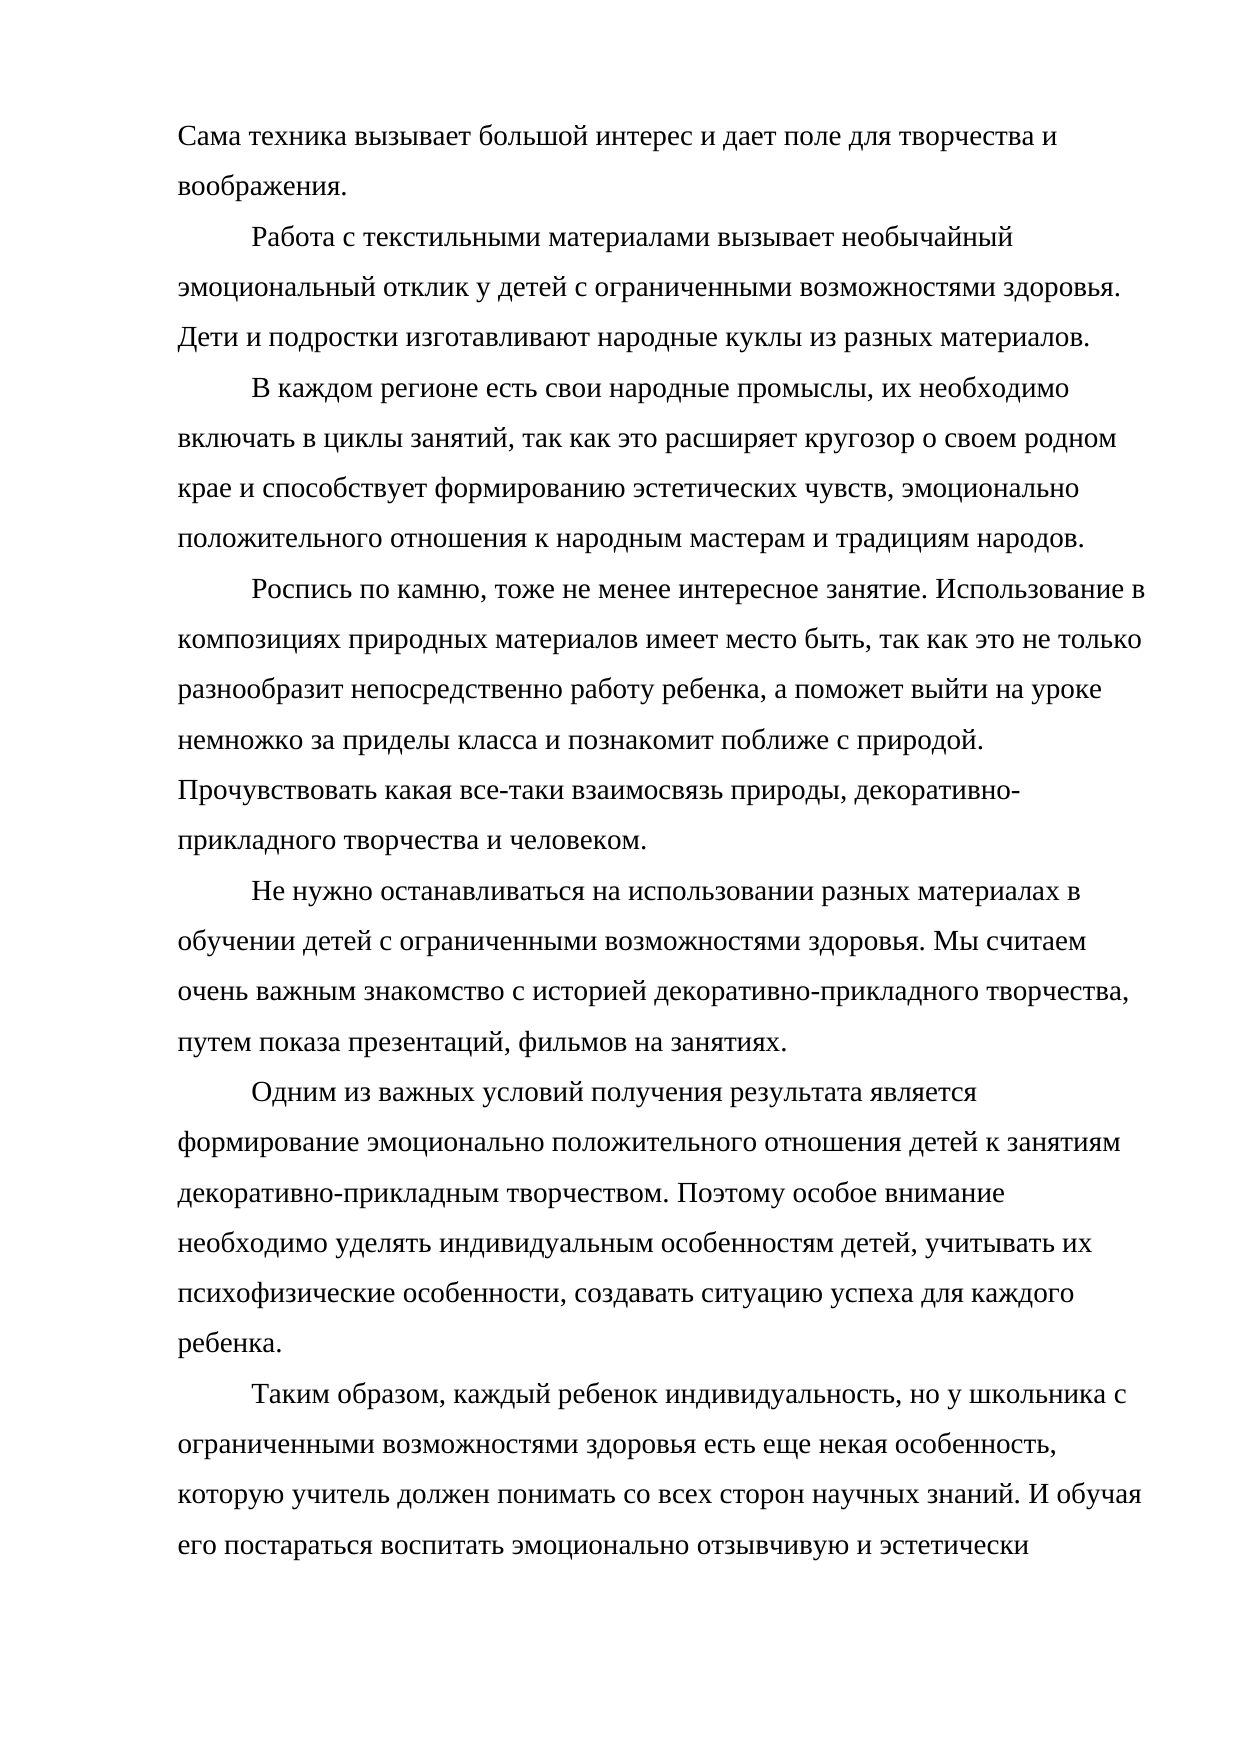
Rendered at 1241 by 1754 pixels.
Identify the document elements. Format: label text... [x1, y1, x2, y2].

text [177, 118, 1152, 202]
text Не нужно останавливаться на использовании разных материалах в обучении детей с ограниченными возможностями здоровья. Мы считаем очень важным знакомство с историей декоративно-прикладного творчества, путем показа презентаций, фильмов на занятиях. [177, 873, 1152, 1057]
text Одним из важных условий получения результата является формирование эмоционально положительного отношения детей к занятиям декоративно-прикладным творчеством. Поэтому особое внимание необходимо уделять индивидуальным особенностям детей, учитывать их психофизические особенности, создавать ситуацию успеха для каждого ребенка. [177, 1074, 1152, 1359]
text Работа с текстильными материалами вызывает необычайный эмоциональный отклик у детей с ограниченными возможностями здоровья. Дети и подростки изготавливают народные куклы из разных материалов. [177, 219, 1152, 353]
text Роспись по камню, тоже не менее интересное занятие. Использование в композициях природных материалов имеет место быть, так как это не только разнообразит непосредственно работу ребенка, а поможет выйти на уроке немножко за приделы класса и познакомит поближе с природой. Прочувствовать какая все-таки взаимосвязь природы, декоративно-прикладного творчества и человеком. [177, 571, 1152, 856]
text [177, 1376, 1152, 1560]
text В каждом регионе есть свои народные промыслы, их необходимо включать в циклы занятий, так как это расширяет кругозор о своем родном крае и способствует формированию эстетических чувств, эмоционально положительного отношения к народным мастерам и традициям народов. [177, 370, 1152, 554]
